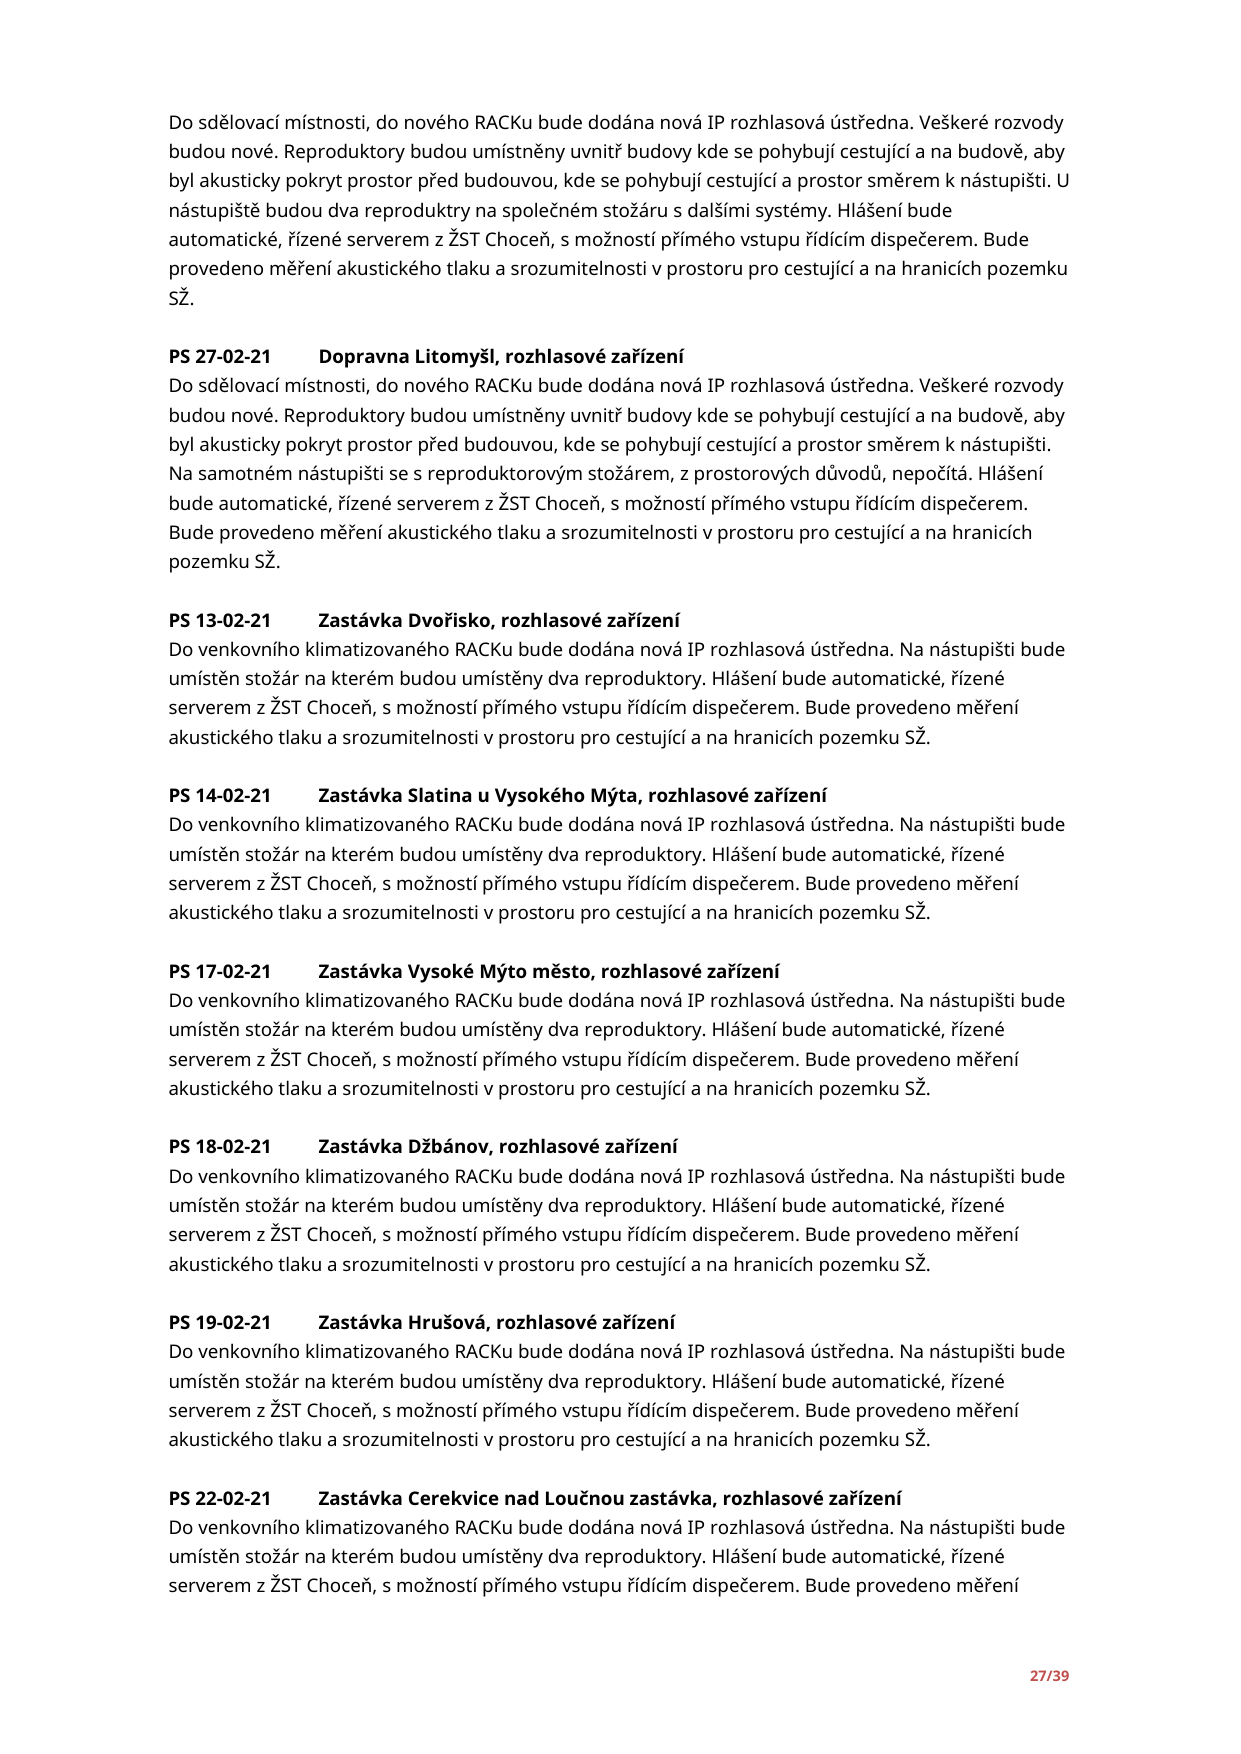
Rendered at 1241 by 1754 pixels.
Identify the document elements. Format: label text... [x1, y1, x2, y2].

text PS 19-02-21 Zastávka Hrušová, rozhlasové zařízení [168, 1309, 1072, 1335]
text PS 14-02-21 Zastávka Slatina u Vysokého Mýta, rozhlasové zařízení [168, 782, 1072, 808]
text PS 27-02-21 Dopravna Litomyšl, rozhlasové zařízení [168, 343, 1072, 369]
text PS 22-02-21 Zastávka Cerekvice nad Loučnou zastávka, rozhlasové zařízení [168, 1485, 1072, 1511]
text Do sdělovací místnosti, do nového RACKu bude dodána nová IP rozhlasová ústředna. Veškeré rozvody budou nové. Reproduktory budou umístněny uvnitř budovy kde se pohybují cestující a na budově, aby byl akusticky pokryt prostor před budouvou, kde se pohybují cestující a prostor směrem k nástupišti. Na samotném nástupišti se s reproduktorovým stožárem, z prostorových důvodů, nepočítá. Hlášení bude automatické, řízené serverem z ŽST Choceň, s možností přímého vstupu řídícím dispečerem. Bude provedeno měření akustického tlaku a srozumitelnosti v prostoru pro cestující a na hranicích pozemku SŽ. [168, 373, 1072, 574]
text PS 17-02-21 Zastávka Vysoké Mýto město, rozhlasové zařízení [168, 958, 1072, 984]
text PS 13-02-21 Zastávka Dvořisko, rozhlasové zařízení [168, 607, 1072, 632]
text PS 18-02-21 Zastávka Džbánov, rozhlasové zařízení [168, 1134, 1072, 1159]
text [168, 1514, 1072, 1598]
text Do sdělovací místnosti, do nového RACKu bude dodána nová IP rozhlasová ústředna. Veškeré rozvody budou nové. Reproduktory budou umístněny uvnitř budovy kde se pohybují cestující a na budově, aby byl akusticky pokryt prostor před budouvou, kde se pohybují cestující a prostor směrem k nástupišti. U nástupiště budou dva reproduktry na společném stožáru s dalšími systémy. Hlášení bude automatické, řízené serverem z ŽST Choceň, s možností přímého vstupu řídícím dispečerem. Bude provedeno měření akustického tlaku a srozumitelnosti v prostoru pro cestující a na hranicích pozemku SŽ. [168, 109, 1072, 310]
